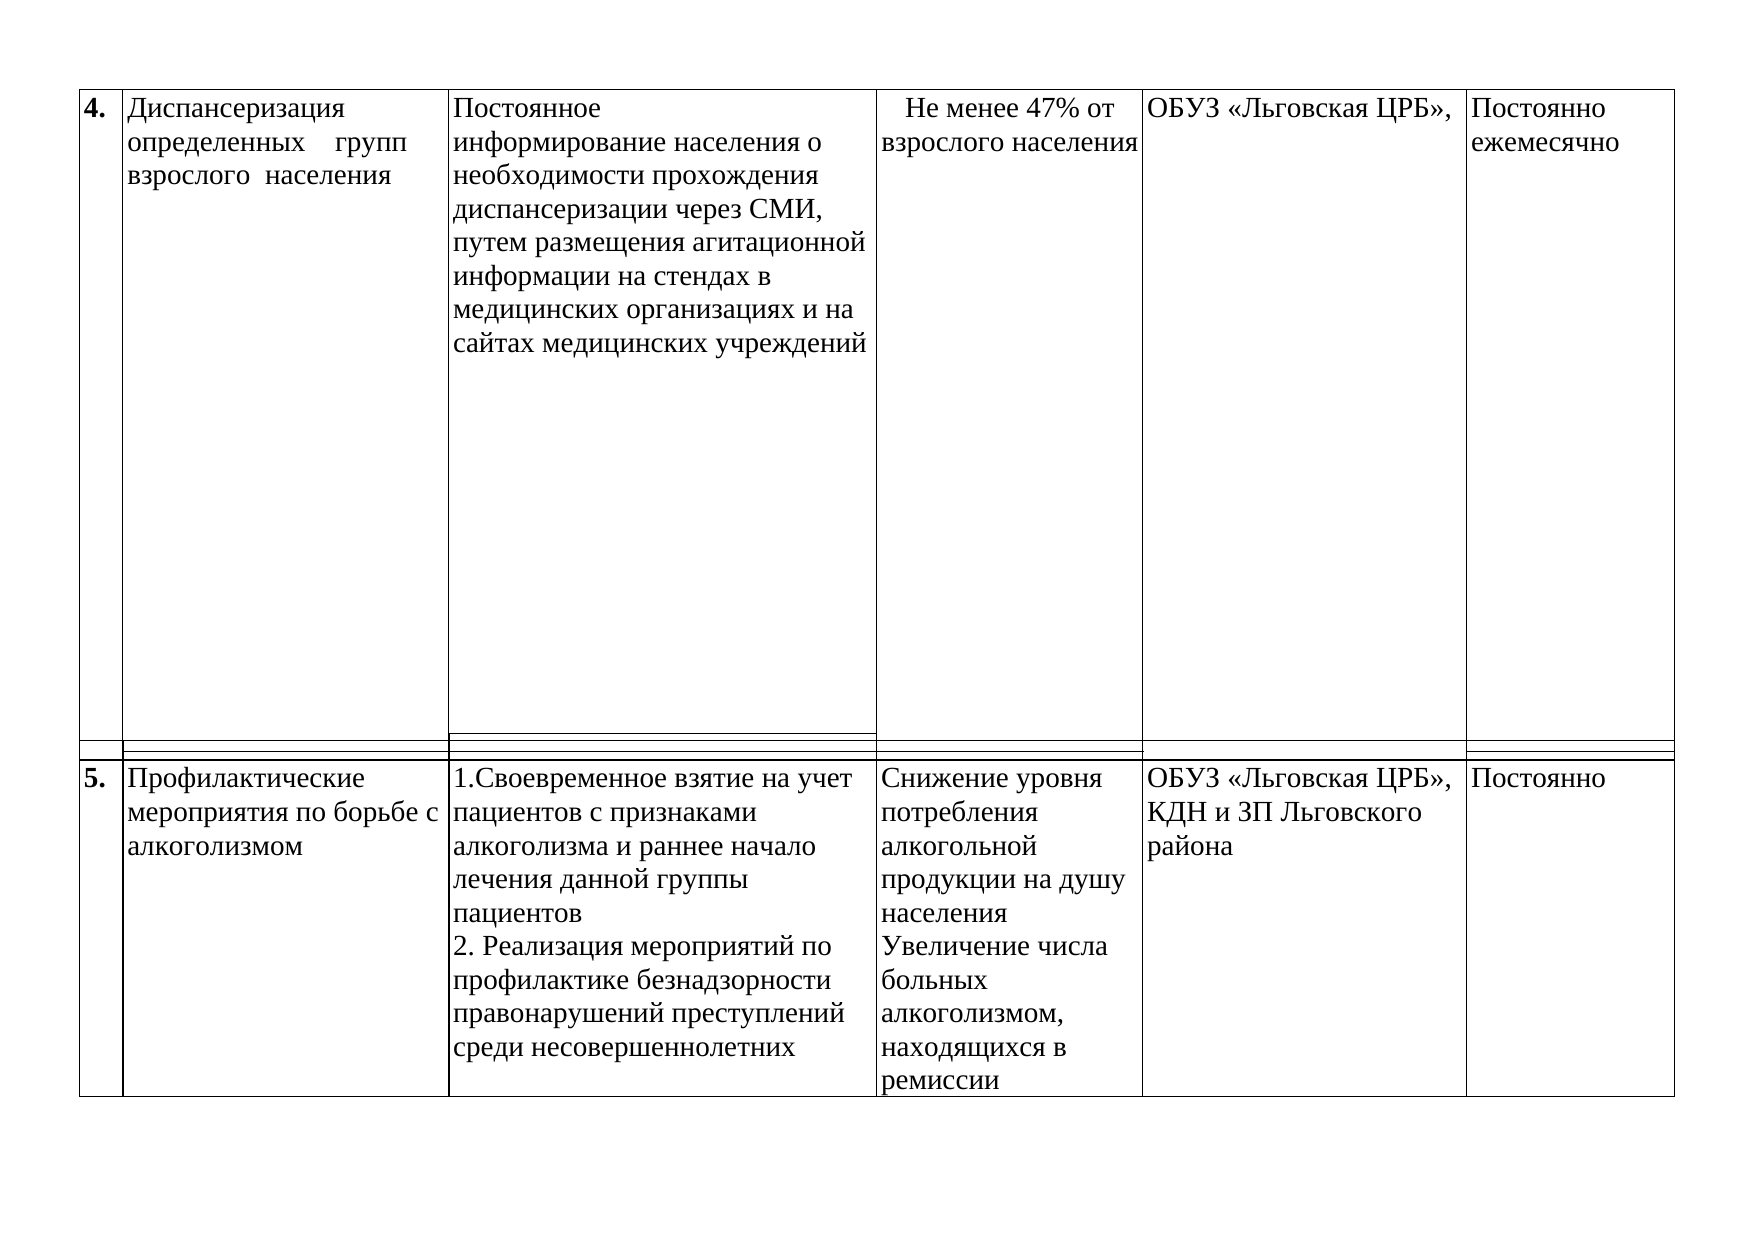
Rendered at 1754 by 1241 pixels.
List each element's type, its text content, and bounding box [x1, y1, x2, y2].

table_cell [1138, 741, 1142, 751]
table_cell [450, 761, 876, 1096]
table_cell [444, 741, 448, 751]
table_cell Диспансеризация определенных групп взрослого населения [123, 90, 448, 740]
table_cell [1467, 752, 1674, 759]
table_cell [1143, 761, 1466, 1096]
table_cell Постоянное информирование населения о необходимости прохождения диспансеризации через СМИ, путем размещения агитационной информации на стендах в медицинских организациях и на сайтах медицинских учреждений [449, 90, 876, 733]
table_cell [80, 741, 84, 759]
table_cell Не менее 47% от взрослого населения [877, 90, 1142, 740]
table_cell Постоянно [1467, 761, 1674, 1096]
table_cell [124, 761, 448, 1096]
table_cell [877, 761, 1142, 1096]
table_cell [1143, 741, 1466, 759]
table_cell 5. [80, 761, 122, 1096]
table_cell [877, 741, 881, 751]
table_cell [450, 741, 876, 751]
table_cell [450, 752, 876, 759]
table_cell [450, 734, 876, 740]
table_cell 4. [80, 90, 122, 740]
table_cell Постоянно ежемесячно [1467, 90, 1674, 740]
table_cell ОБУЗ «Льговская ЦРБ», [1143, 90, 1466, 740]
table_cell [1467, 741, 1674, 751]
